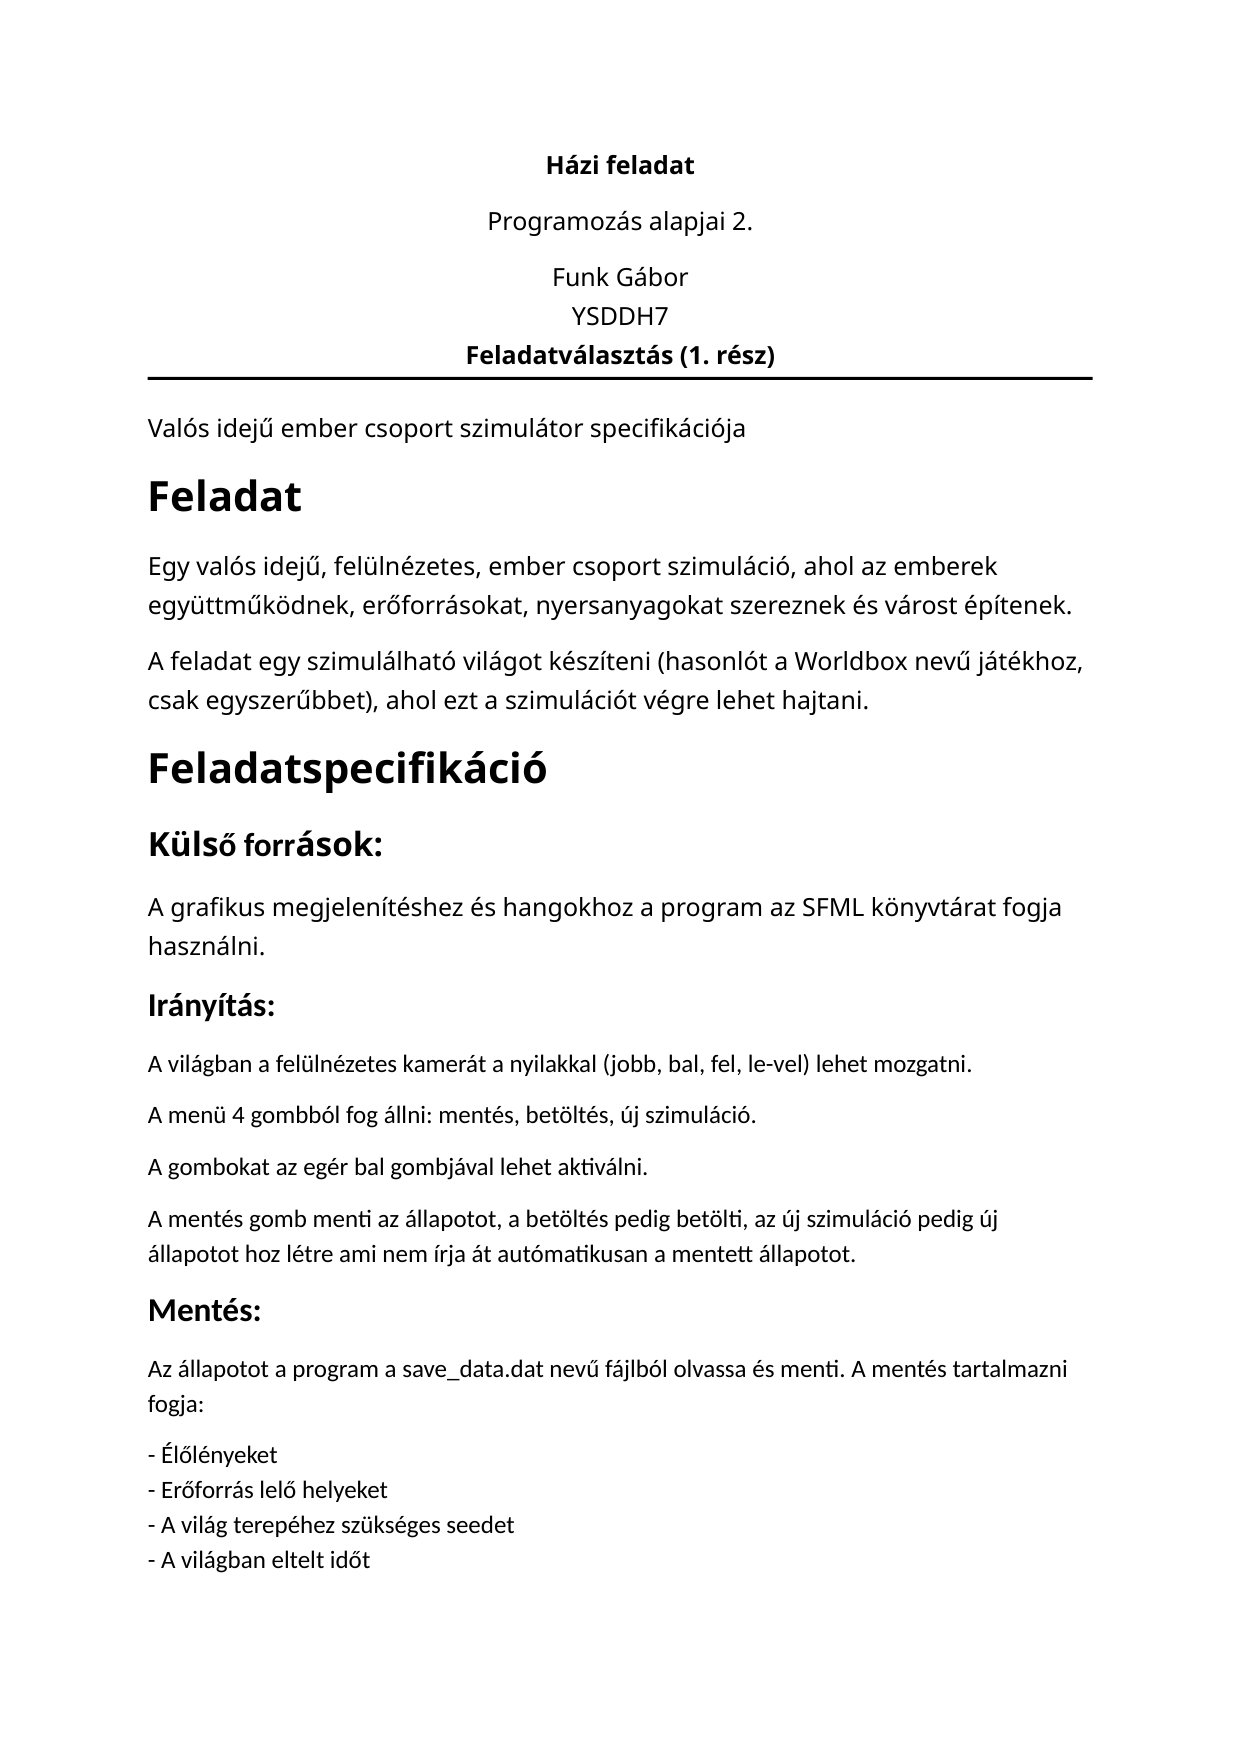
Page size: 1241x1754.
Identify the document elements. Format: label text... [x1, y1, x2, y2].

text A gombokat az egér bal gombjával lehet aktiválni. [148, 1151, 1093, 1182]
text Egy valós idejű, felülnézetes, ember csoport szimuláció, ahol az emberek együttműködnek, erőforrásokat, nyersanyagokat szereznek és várost építenek. [148, 548, 1093, 622]
text A feladat egy szimulálható világot készíteni (hasonlót a Worldbox nevű játékhoz, csak egyszerűbbet), ahol ezt a szimulációt végre lehet hajtani. [148, 643, 1093, 717]
text Funk Gábor [148, 259, 1093, 293]
text A világban a felülnézetes kamerát a nyilakkal (jobb, bal, fel, le-vel) lehet mozgatni. [148, 1048, 1093, 1078]
text Feladat [148, 467, 1093, 523]
text Programozás alapjai 2. [148, 203, 1093, 237]
text A mentés gomb menti az állapotot, a betöltés pedig betölti, az új szimuláció pedig új állapotot hoz létre ami nem írja át autómatikusan a mentett állapotot. [148, 1203, 1093, 1268]
text A grafikus megjelenítéshez és hangokhoz a program az SFML könyvtárat fogja használni. [148, 889, 1093, 962]
text YSDDH7 [148, 298, 1093, 332]
text - A világban eltelt időt [148, 1544, 1093, 1575]
text Mentés: [148, 1289, 1093, 1330]
text Az állapotot a program a save_data.dat nevű fájlból olvassa és menti. A mentés tartalmazni fogja: [148, 1353, 1093, 1418]
text - Élőlényeket [148, 1439, 1093, 1470]
text - A világ terepéhez szükséges seedet [148, 1509, 1093, 1540]
text A menü 4 gombból fog állni: mentés, betöltés, új szimuláció. [148, 1099, 1093, 1130]
text Feladatspecifikáció [148, 738, 1093, 795]
text Feladatválasztás (1. rész) [148, 338, 1093, 372]
text - Erőforrás lelő helyeket [148, 1474, 1093, 1505]
text Külső források: [148, 820, 1093, 866]
text Házi feladat [148, 148, 1093, 182]
text Valós idejű ember csoport szimulátor specifikációja [148, 411, 1093, 445]
text Irányítás: [148, 984, 1093, 1025]
